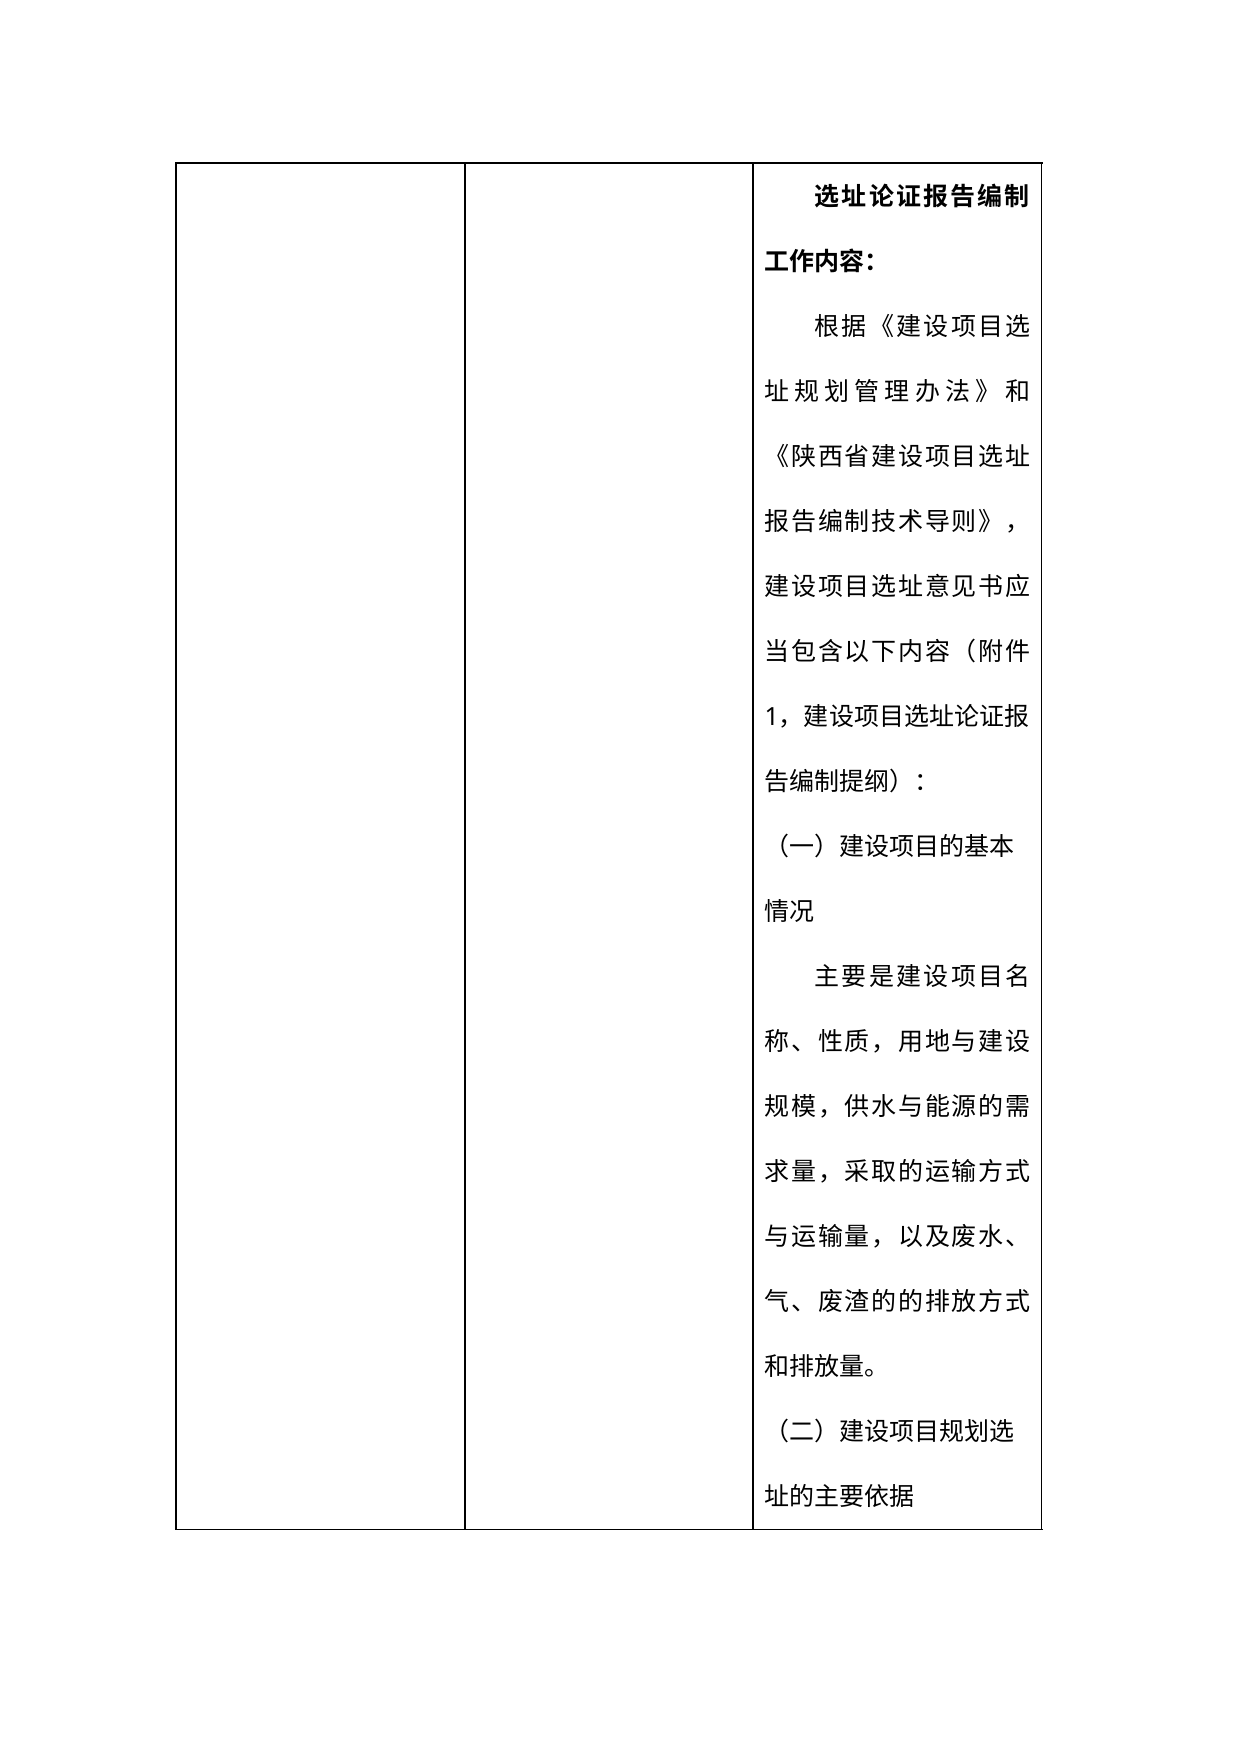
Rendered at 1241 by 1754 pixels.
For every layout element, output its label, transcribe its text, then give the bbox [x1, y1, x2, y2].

table_cell [466, 164, 752, 1528]
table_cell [754, 164, 1041, 1528]
table_cell 1 [177, 164, 464, 1528]
